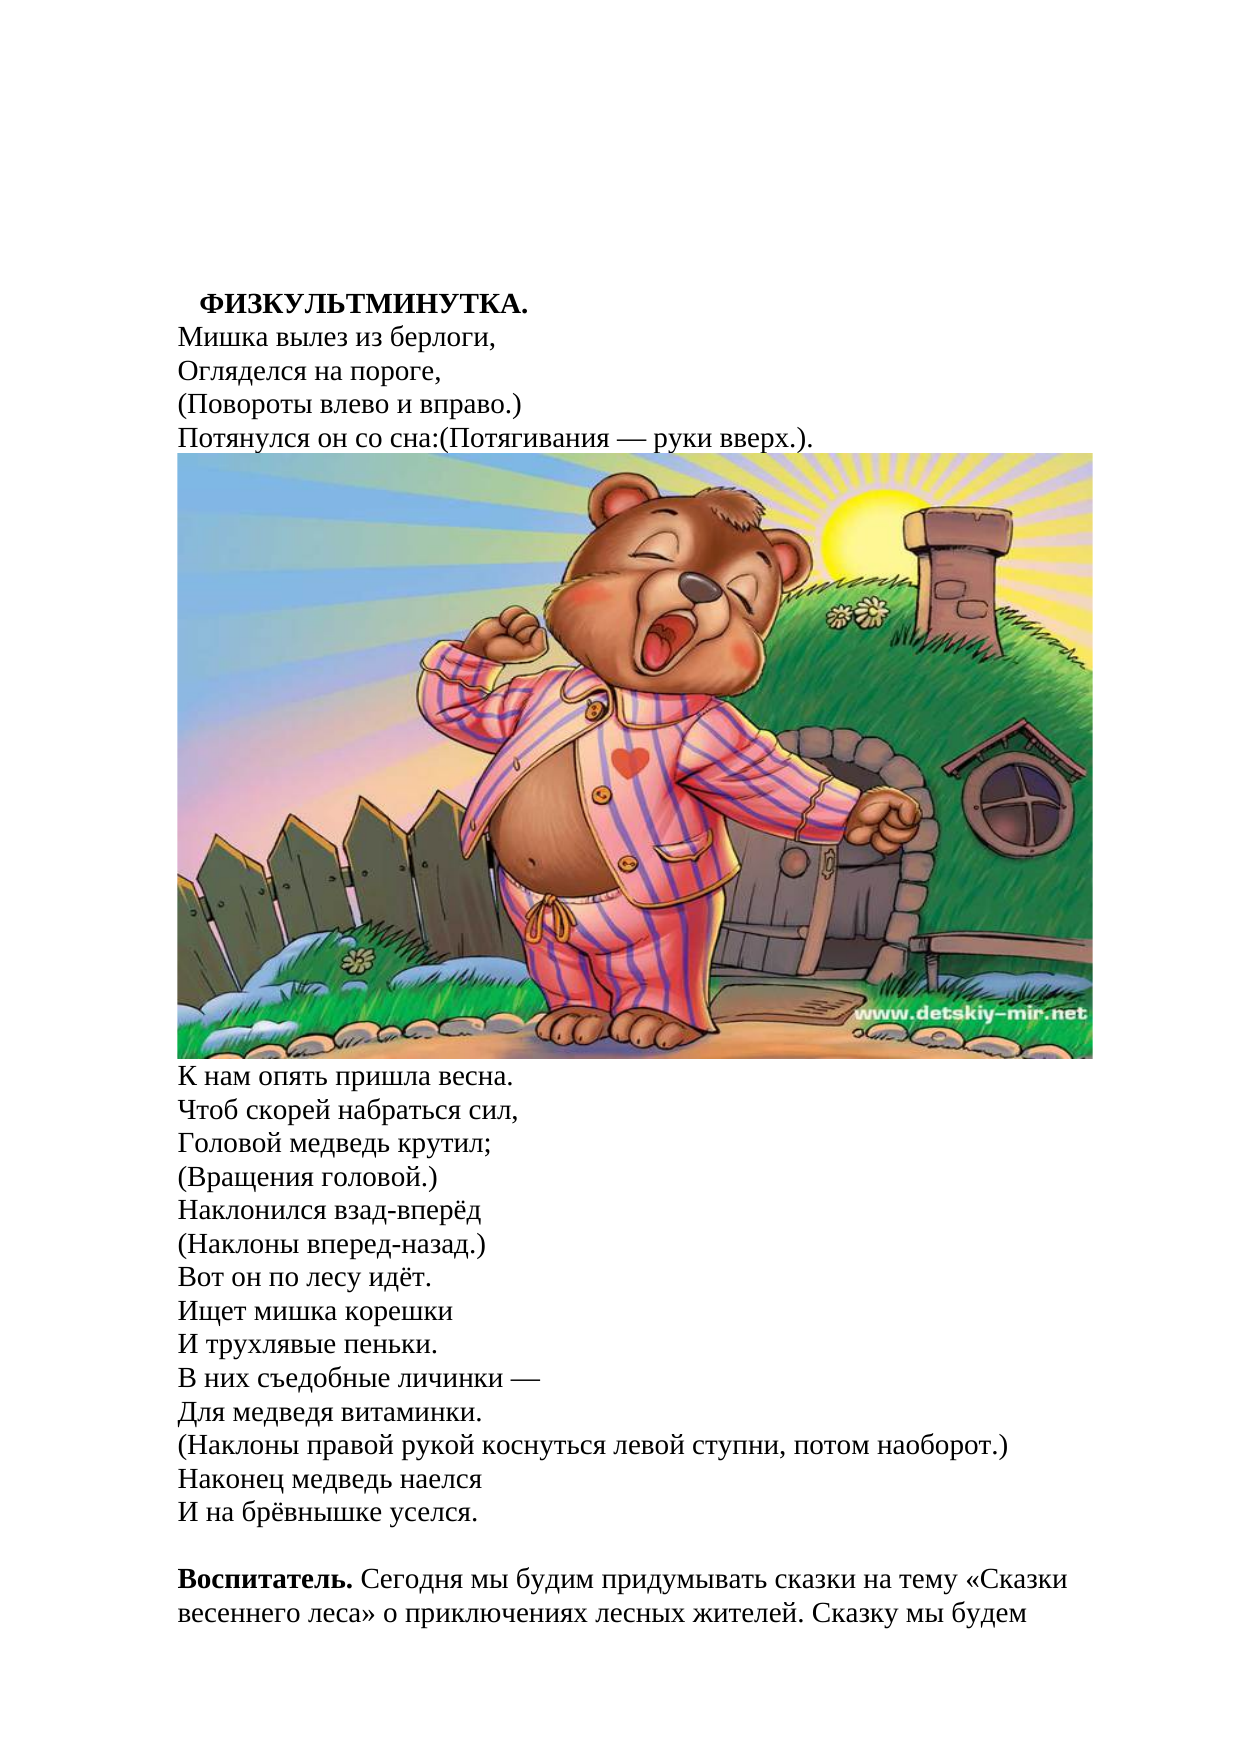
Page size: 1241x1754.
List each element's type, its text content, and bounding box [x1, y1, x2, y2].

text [177, 1561, 1152, 1628]
text ФИЗКУЛЬТМИНУТКА. [177, 286, 1152, 319]
picture [177, 453, 1093, 1059]
